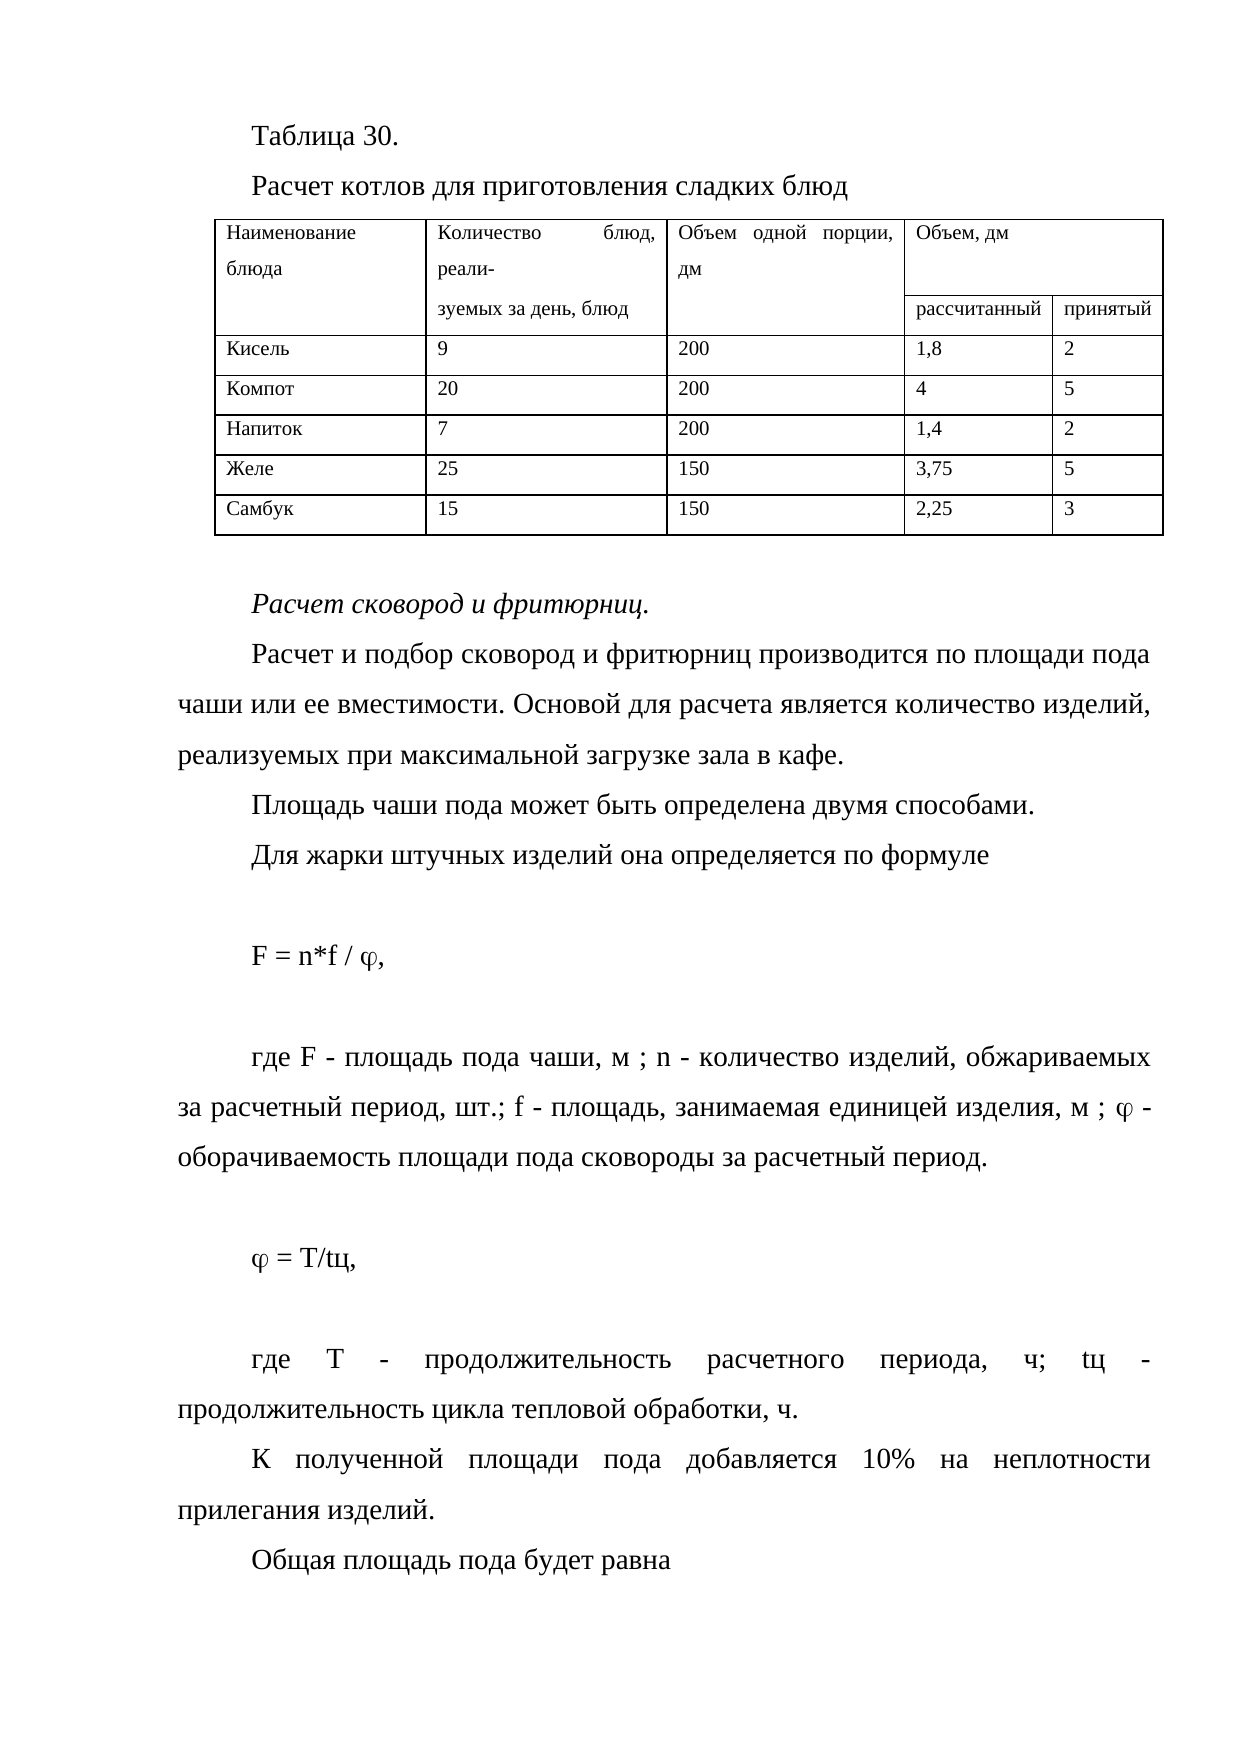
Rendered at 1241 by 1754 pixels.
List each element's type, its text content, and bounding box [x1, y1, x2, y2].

table_cell 4 [905, 376, 1052, 414]
text Общая площадь пода будет равна [177, 1542, 1152, 1576]
table_cell 25 [427, 456, 666, 494]
table_cell 2 [1053, 336, 1162, 374]
table_cell принятый [1053, 296, 1162, 334]
table_cell 3 [1053, 496, 1162, 534]
table_header Объем одной порции, дм [668, 220, 904, 295]
table_header Наименование блюда [216, 220, 425, 295]
table_header Объем, дм [905, 220, 1162, 295]
table_cell 7 [427, 416, 666, 454]
table_cell Кисель [216, 336, 425, 374]
text = T/tц, [177, 1240, 1152, 1274]
table_cell 150 [668, 496, 904, 534]
table_cell 9 [427, 336, 666, 374]
text Для жарки штучных изделий она определяется по формуле [177, 837, 1152, 871]
table_cell 1,8 [905, 336, 1052, 374]
table_cell 15 [427, 496, 666, 534]
text Таблица 30. [177, 118, 1152, 152]
table_cell Напиток [216, 416, 425, 454]
table_cell 200 [668, 376, 904, 414]
text Площадь чаши пода может быть определена двумя способами. [177, 787, 1152, 821]
table_cell 20 [427, 376, 666, 414]
text где Т - продолжительность расчетного периода, ч; tц - продолжительность цикла тепловой обработки, ч. [177, 1341, 1152, 1425]
table_cell Самбук [216, 496, 425, 534]
table_cell Желе [216, 456, 425, 494]
table_cell 5 [1053, 456, 1162, 494]
table_cell 150 [668, 456, 904, 494]
text К полученной площади пода добавляется 10% на неплотности прилегания изделий. [177, 1442, 1152, 1525]
table_cell 200 [668, 336, 904, 374]
table_cell 200 [668, 416, 904, 454]
table_cell рассчитанный [905, 296, 1052, 334]
table_cell зуемых за день, блюд [427, 295, 666, 334]
table_cell Компот [216, 376, 425, 414]
text Расчет и подбор сковород и фритюрниц производится по площади пода чаши или ее вместимости. Основой для расчета является количество изделий, реализуемых при максимальной загрузке зала в кафе. [177, 636, 1152, 770]
text Расчет котлов для приготовления сладких блюд [177, 168, 1152, 202]
table_cell 3,75 [905, 456, 1052, 494]
table_header Количество блюд, реали- [427, 220, 666, 295]
table_cell [216, 295, 425, 334]
table_cell 1,4 [905, 416, 1052, 454]
table_cell 2 [1053, 416, 1162, 454]
text F = n*f / , [177, 938, 1152, 972]
table_cell 5 [1053, 376, 1162, 414]
table_cell 2,25 [905, 496, 1052, 534]
text Расчет сковород и фритюрниц. [177, 586, 1152, 619]
text где F - площадь пода чаши, м ; n - количество изделий, обжариваемых за расчетный период, шт.; f - площадь, занимаемая единицей изделия, м ; - оборачиваемость площади пода сковороды за расчетный период. [177, 1039, 1152, 1173]
table_cell [668, 295, 904, 334]
